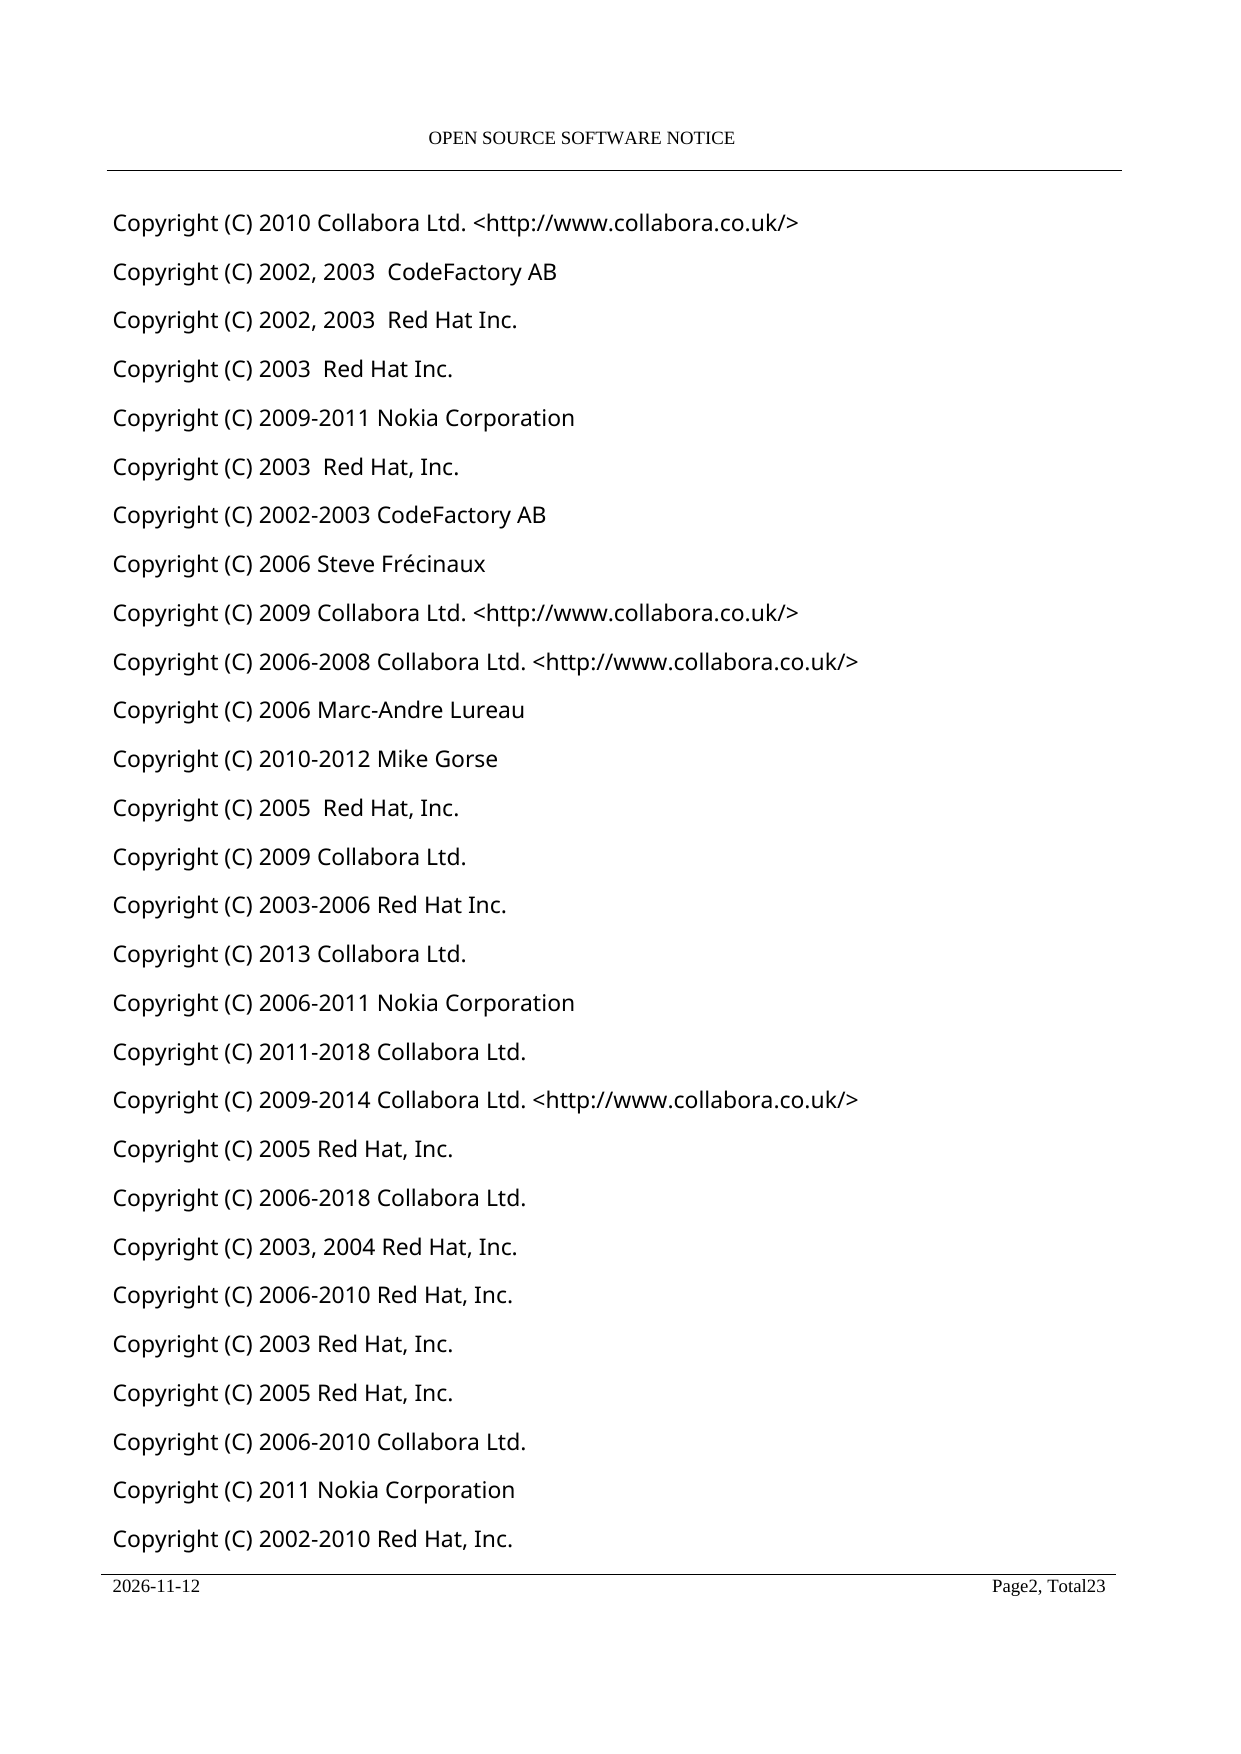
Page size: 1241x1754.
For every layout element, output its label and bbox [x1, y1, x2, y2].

text [112, 206, 1128, 1555]
